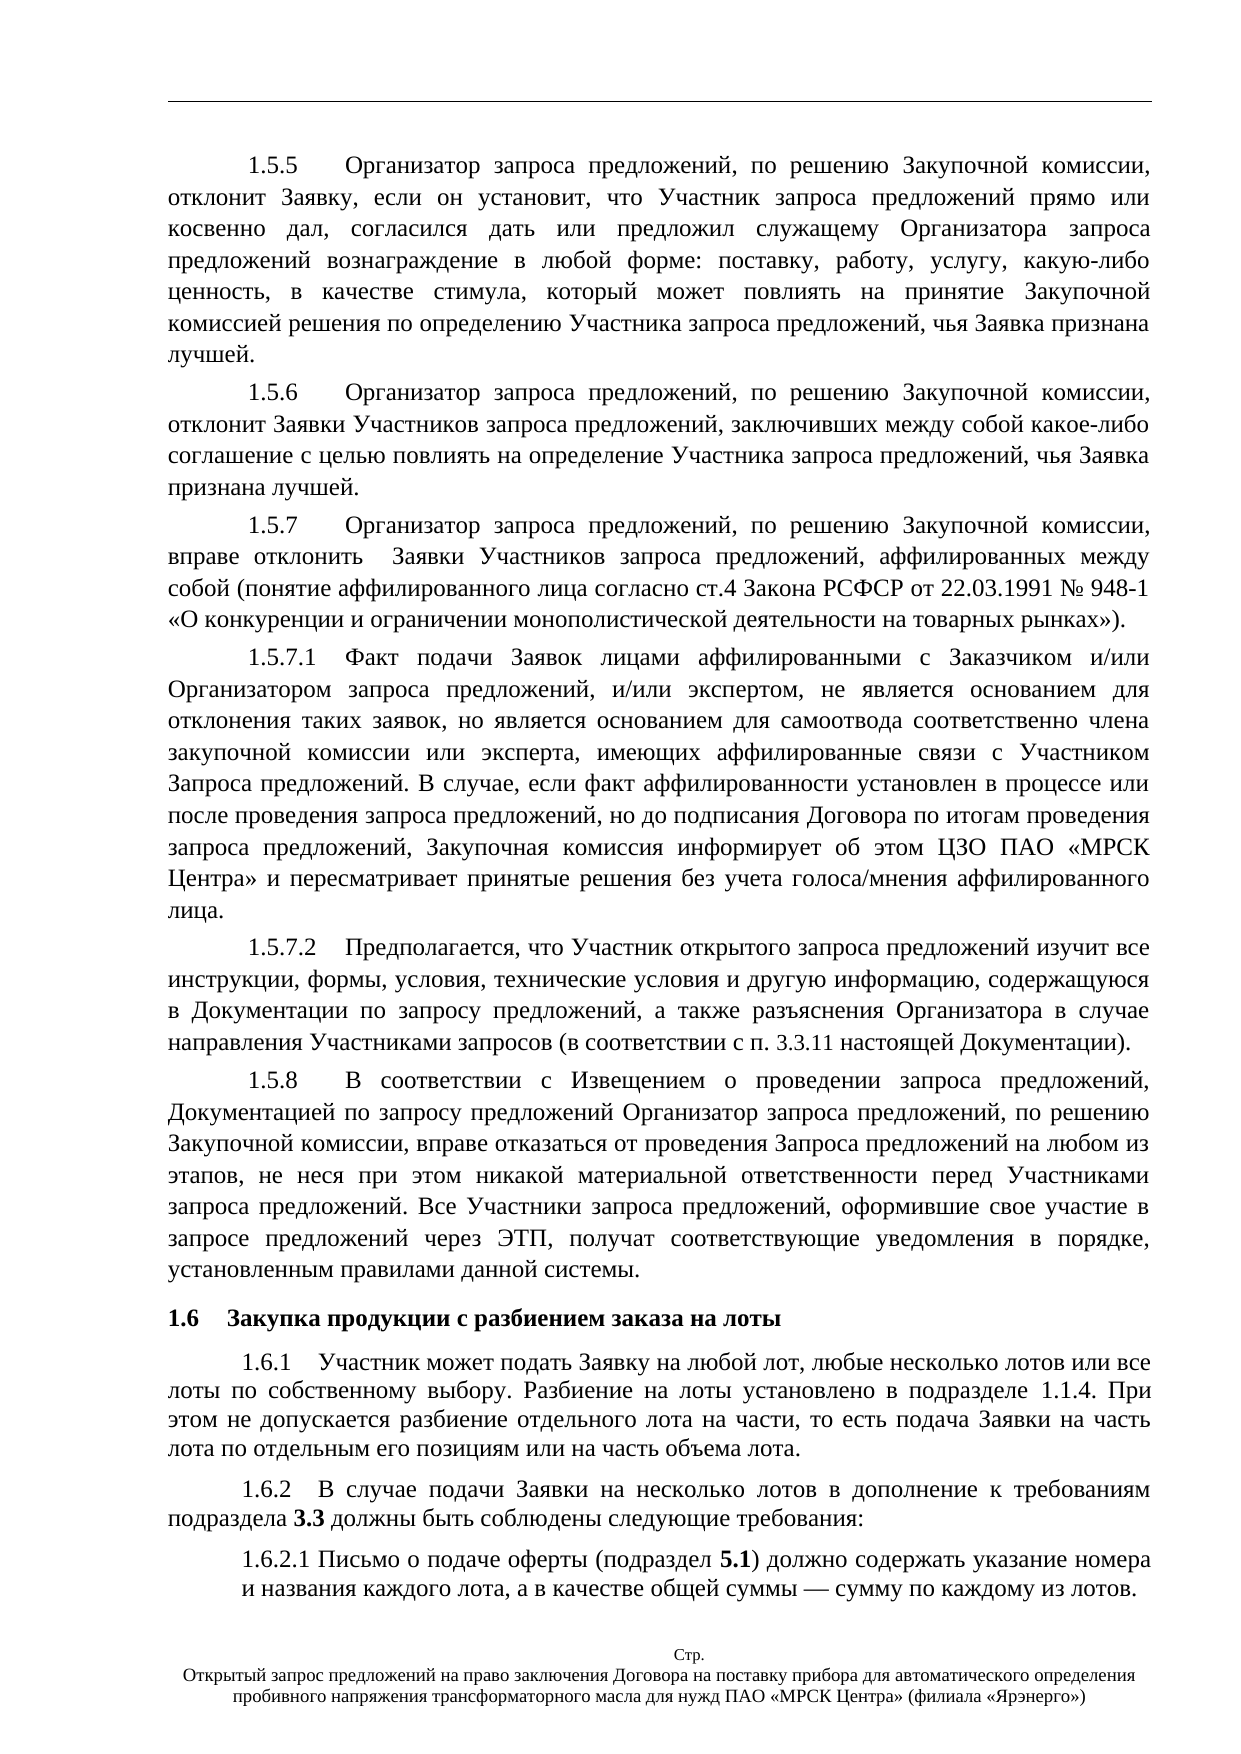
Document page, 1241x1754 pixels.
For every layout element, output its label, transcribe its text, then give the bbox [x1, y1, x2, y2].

list Предполагается, что Участник открытого запроса предложений изучит все инструкции, формы, условия, технические условия и другую информацию, содержащуюся в Документации по запросу предложений, а также разъяснения Организатора в случае направления Участниками запросов (в соответствии с п. 3.3.11 настоящей Документации). [168, 932, 1150, 1056]
subtitle В случае подачи Заявки на несколько лотов в дополнение к требованиям подраздела 3.3 должны быть соблюдены следующие требования: [168, 1474, 1152, 1532]
subtitle Закупка продукции с разбиением заказа на лоты [168, 1303, 1152, 1331]
list В соответствии с Извещением о проведении запроса предложений, Документацией по запросу предложений Организатор запроса предложений, по решению Закупочной комиссии, вправе отказаться от проведения Запроса предложений на любом из этапов, не неся при этом никакой материальной ответственности перед Участниками запроса предложений. Все Участники запроса предложений, оформившие свое участие в запросе предложений через ЭТП, получат соответствующие уведомления в порядке, установленным правилами данной системы. [168, 1065, 1150, 1283]
subtitle Письмо о подаче оферты (подраздел 5.1) должно содержать указание номера и названия каждого лота, а в качестве общей суммы — сумму по каждому из лотов. [241, 1544, 1152, 1602]
list Факт подачи Заявок лицами аффилированными с Заказчиком и/или Организатором запроса предложений, и/или экспертом, не является основанием для отклонения таких заявок, но является основанием для самоотвода соответственно члена закупочной комиссии или эксперта, имеющих аффилированные связи с Участником Запроса предложений. В случае, если факт аффилированности установлен в процессе или после проведения запроса предложений, но до подписания Договора по итогам проведения запроса предложений, Закупочная комиссия информирует об этом ЦЗО ПАО «МРСК Центра» и пересматривает принятые решения без учета голоса/мнения аффилированного лица. [168, 642, 1150, 923]
list Организатор запроса предложений, по решению Закупочной комиссии, вправе отклонить Заявки Участников запроса предложений, аффилированных между собой (понятие аффилированного лица согласно ст.4 Закона РСФСР от 22.03.1991 № 948-1 «О конкуренции и ограничении монополистической деятельности на товарных рынках»). [168, 510, 1150, 633]
subtitle Участник может подать Заявку на любой лот, любые несколько лотов или все лоты по собственному выбору. Разбиение на лоты установлено в подразделе 1.1.4. При этом не допускается разбиение отдельного лота на части, то есть подача Заявки на часть лота по отдельным его позициям или на часть объема лота. [168, 1347, 1152, 1462]
list Организатор запроса предложений, по решению Закупочной комиссии, отклонит Заявку, если он установит, что Участник запроса предложений прямо или косвенно дал, согласился дать или предложил служащему Организатора запроса предложений вознаграждение в любой форме: поставку, работу, услугу, какую-либо ценность, в качестве стимула, который может повлиять на принятие Закупочной комиссией решения по определению Участника запроса предложений, чья Заявка признана лучшей. [168, 150, 1150, 368]
list Организатор запроса предложений, по решению Закупочной комиссии, отклонит Заявки Участников запроса предложений, заключивших между собой какое-либо соглашение с целью повлиять на определение Участника запроса предложений, чья Заявка признана лучшей. [168, 377, 1150, 501]
